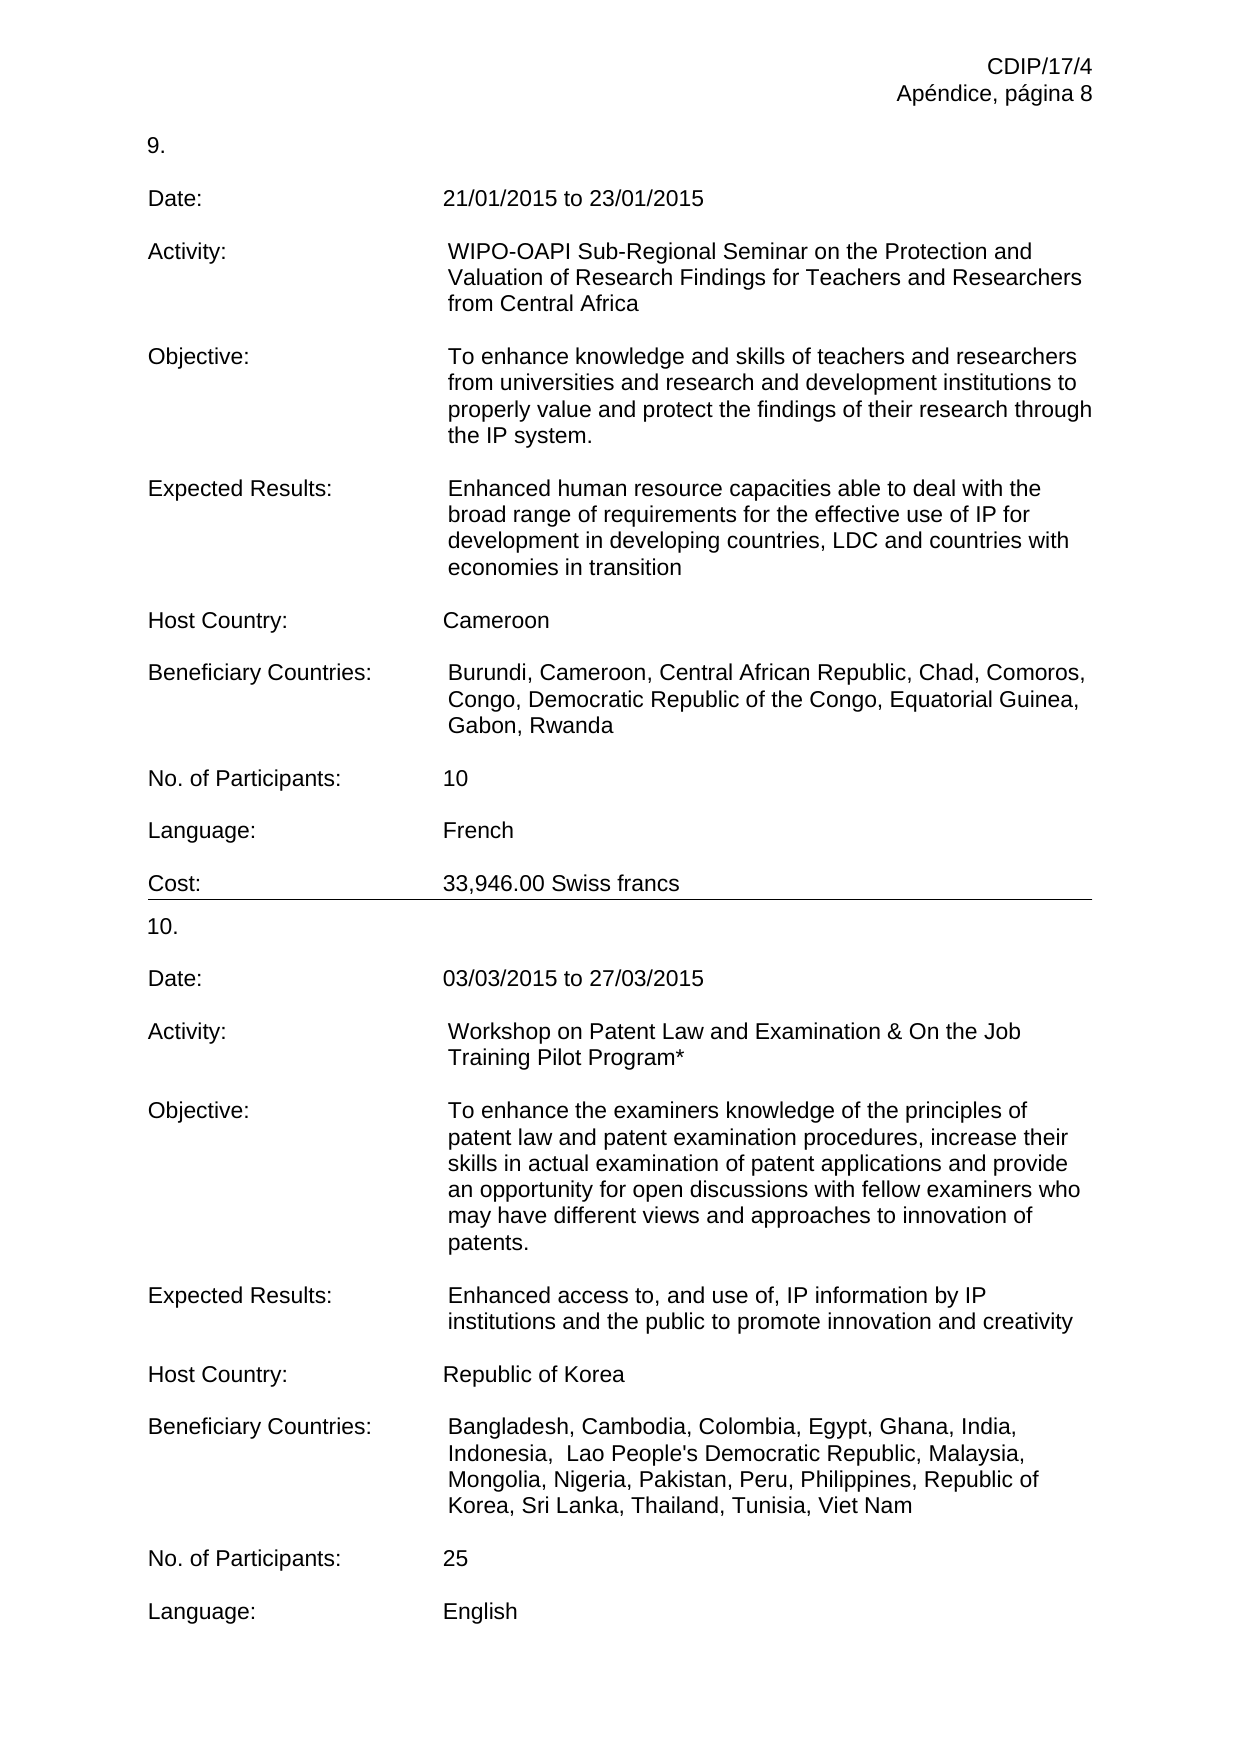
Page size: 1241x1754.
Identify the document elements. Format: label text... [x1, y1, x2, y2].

text Date: 03/03/2015 to 27/03/2015 [148, 965, 1092, 992]
text Expected Results: Enhanced human resource capacities able to deal with the broad range of requirements for the effective use of IP for development in developing countries, LDC and countries with economies in transition [148, 475, 1092, 580]
text Cost: 33,946.00 Swiss francs [148, 870, 1092, 899]
text Beneficiary Countries: Burundi, Cameroon, Central African Republic, Chad, Comoros, Congo, Democratic Republic of the Congo, Equatorial Guinea, Gabon, Rwanda [148, 659, 1092, 738]
text No. of Participants: 25 [148, 1545, 1092, 1571]
text Beneficiary Countries: Bangladesh, Cambodia, Colombia, Egypt, Ghana, India, Indonesia, Lao People's Democratic Republic, Malaysia, Mongolia, Nigeria, Pakistan, Peru, Philippines, Republic of Korea, Sri Lanka, Thailand, Tunisia, Viet Nam [148, 1413, 1092, 1519]
text Language: English [148, 1598, 1092, 1624]
text Activity: WIPO-OAPI Sub-Regional Seminar on the Protection and Valuation of Research Findings for Teachers and Researchers from Central Africa [148, 238, 1092, 317]
text Expected Results: Enhanced access to, and use of, IP information by IP institutions and the public to promote innovation and creativity [148, 1282, 1092, 1334]
text Objective: To enhance knowledge and skills of teachers and researchers from universities and research and development institutions to properly value and protect the findings of their research through the IP system. [148, 343, 1092, 448]
text Host Country: Republic of Korea [148, 1361, 1092, 1387]
text No. of Participants: 10 [148, 765, 1092, 791]
text Activity: Workshop on Patent Law and Examination & On the Job Training Pilot Program* [148, 1018, 1092, 1071]
text Objective: To enhance the examiners knowledge of the principles of patent law and patent examination procedures, increase their skills in actual examination of patent applications and provide an opportunity for open discussions with fellow examiners who may have different views and approaches to innovation of patents. [148, 1097, 1092, 1255]
text Date: 21/01/2015 to 23/01/2015 [148, 185, 1092, 211]
text Language: French [148, 817, 1092, 844]
text Host Country: Cameroon [148, 607, 1092, 633]
